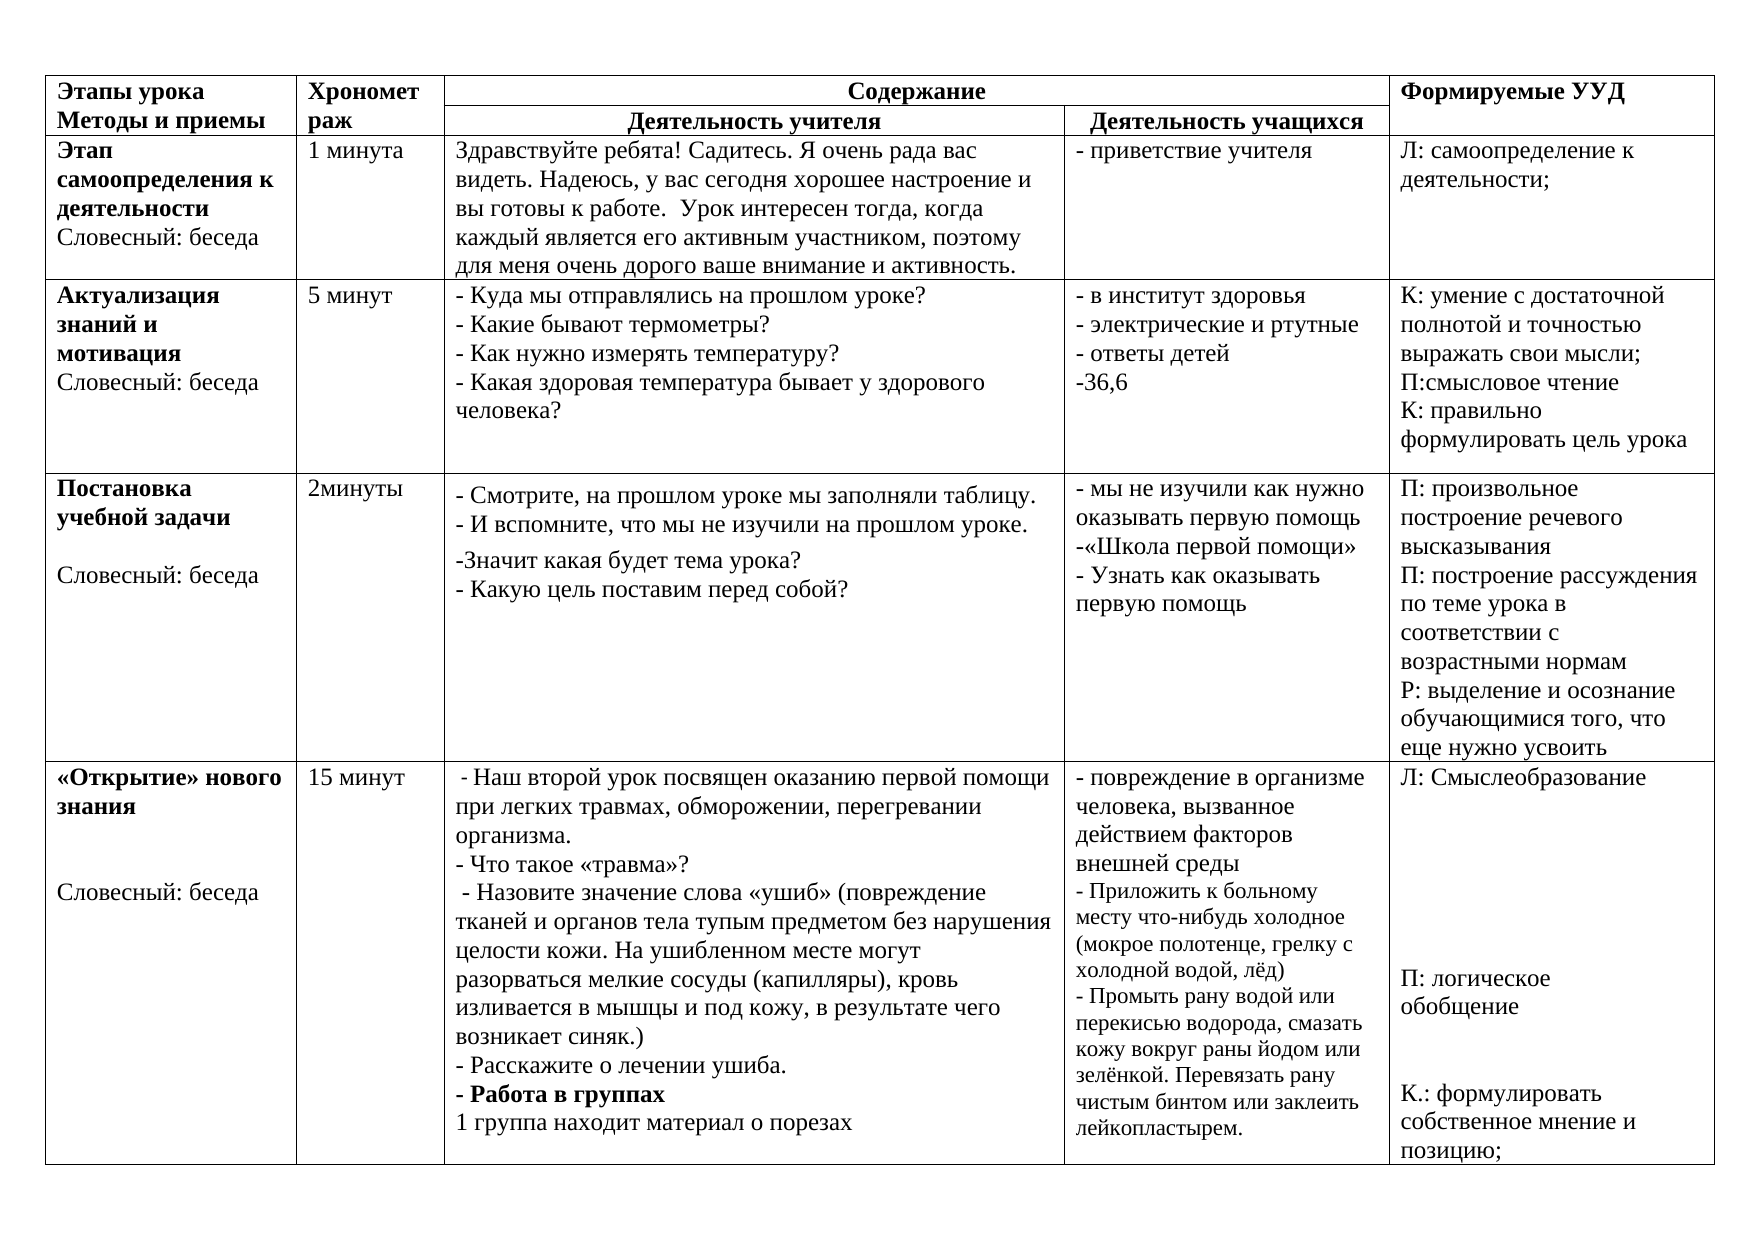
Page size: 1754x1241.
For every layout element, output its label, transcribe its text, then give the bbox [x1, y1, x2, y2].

table_cell Актуализация знаний и мотивация Словесный: беседа [46, 280, 296, 472]
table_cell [1065, 762, 1389, 1164]
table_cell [46, 762, 296, 1164]
table_cell - приветствие учителя [1065, 136, 1389, 279]
table_cell Деятельность учащихся [1065, 106, 1389, 134]
table_cell Деятельность учителя [445, 106, 1064, 134]
table_cell - в институт здоровья - электрические и ртутные - ответы детей -36,6 [1065, 280, 1389, 472]
table_header Этапы урока Методы и приемы [46, 76, 296, 134]
table_cell Л: самоопределение к деятельности; [1390, 136, 1714, 279]
table_cell - мы не изучили как нужно оказывать первую помощь -«Школа первой помощи» - Узнать как оказывать первую помощь [1065, 474, 1389, 761]
table_cell 2минуты [297, 474, 444, 761]
table_cell 15 минут [297, 762, 444, 1164]
table_cell Постановка учебной задачи Словесный: беседа [46, 474, 296, 761]
table_header Содержание [445, 76, 1389, 105]
table_cell 5 минут [297, 280, 444, 472]
table_header Хронометраж [297, 76, 444, 134]
table_cell Этап самоопределения к деятельности Словесный: беседа [46, 136, 296, 279]
table_cell П: произвольное построение речевого высказывания П: построение рассуждения по теме урока в соответствии с возрастными нормам Р: выделение и осознание обучающимися того, что еще нужно усвоить [1390, 474, 1714, 761]
table_cell К: умение с достаточной полнотой и точностью выражать свои мысли; П:смысловое чтение К: правильно формулировать цель урока [1390, 280, 1714, 472]
table_header Формируемые УУД [1390, 76, 1714, 134]
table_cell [1390, 762, 1714, 1164]
table_cell - Куда мы отправлялись на прошлом уроке? - Какие бывают термометры? - Как нужно измерять температуру? - Какая здоровая температура бывает у здорового человека? [445, 280, 1064, 472]
table_cell - Смотрите, на прошлом уроке мы заполняли таблицу. - И вспомните, что мы не изучили на прошлом уроке. -Значит какая будет тема урока? - Какую цель поставим перед собой? [445, 474, 1064, 761]
table_cell Здравствуйте ребята! Садитесь. Я очень рада вас видеть. Надеюсь, у вас сегодня хорошее настроение и вы готовы к работе. Урок интересен тогда, когда каждый является его активным участником, поэтому для меня очень дорого ваше внимание и активность. [445, 136, 1064, 279]
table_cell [445, 762, 1064, 1164]
table_cell 1 минута [297, 136, 444, 279]
